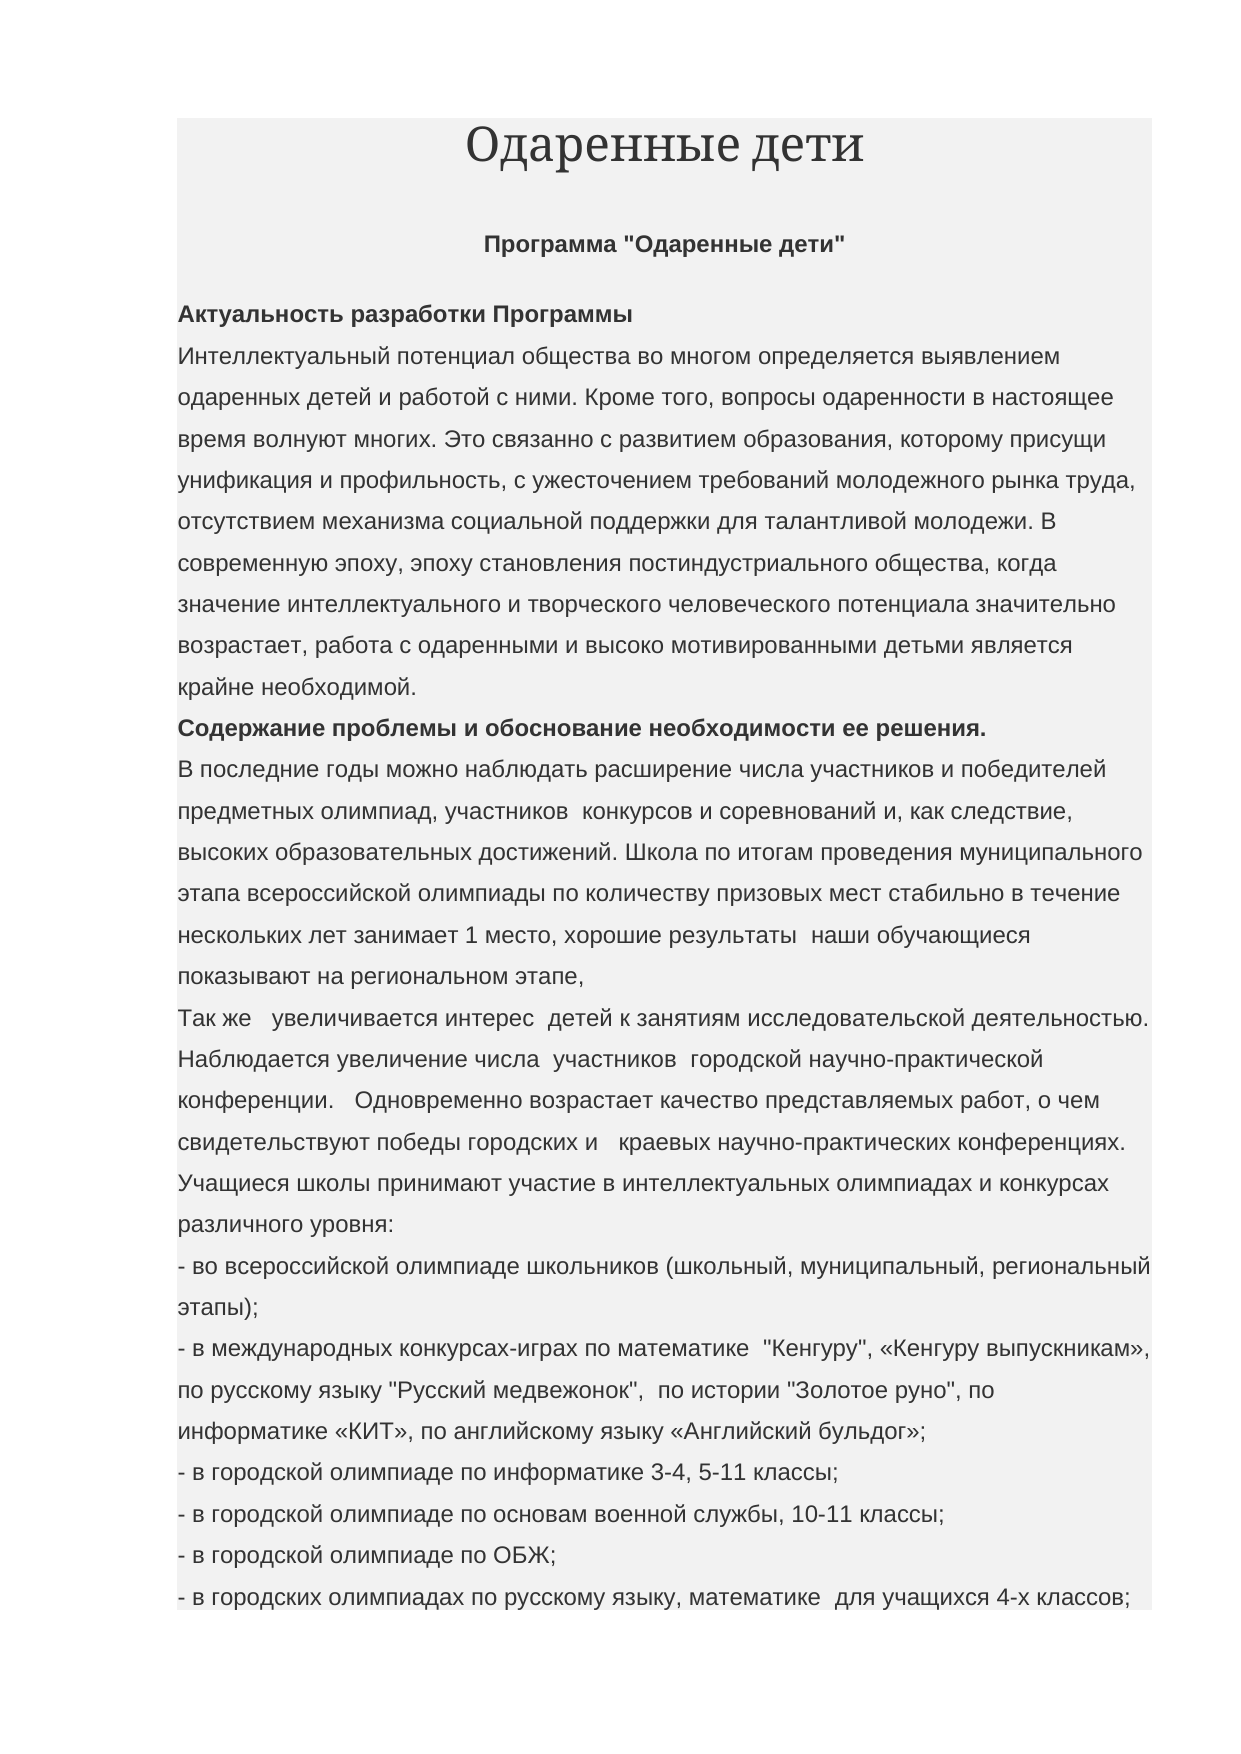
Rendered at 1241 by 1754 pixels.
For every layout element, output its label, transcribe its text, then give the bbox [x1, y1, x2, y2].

text Программа "Одаренные дети" [177, 230, 1152, 257]
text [177, 300, 1152, 1610]
subtitle Одаренные дети [177, 118, 1152, 173]
